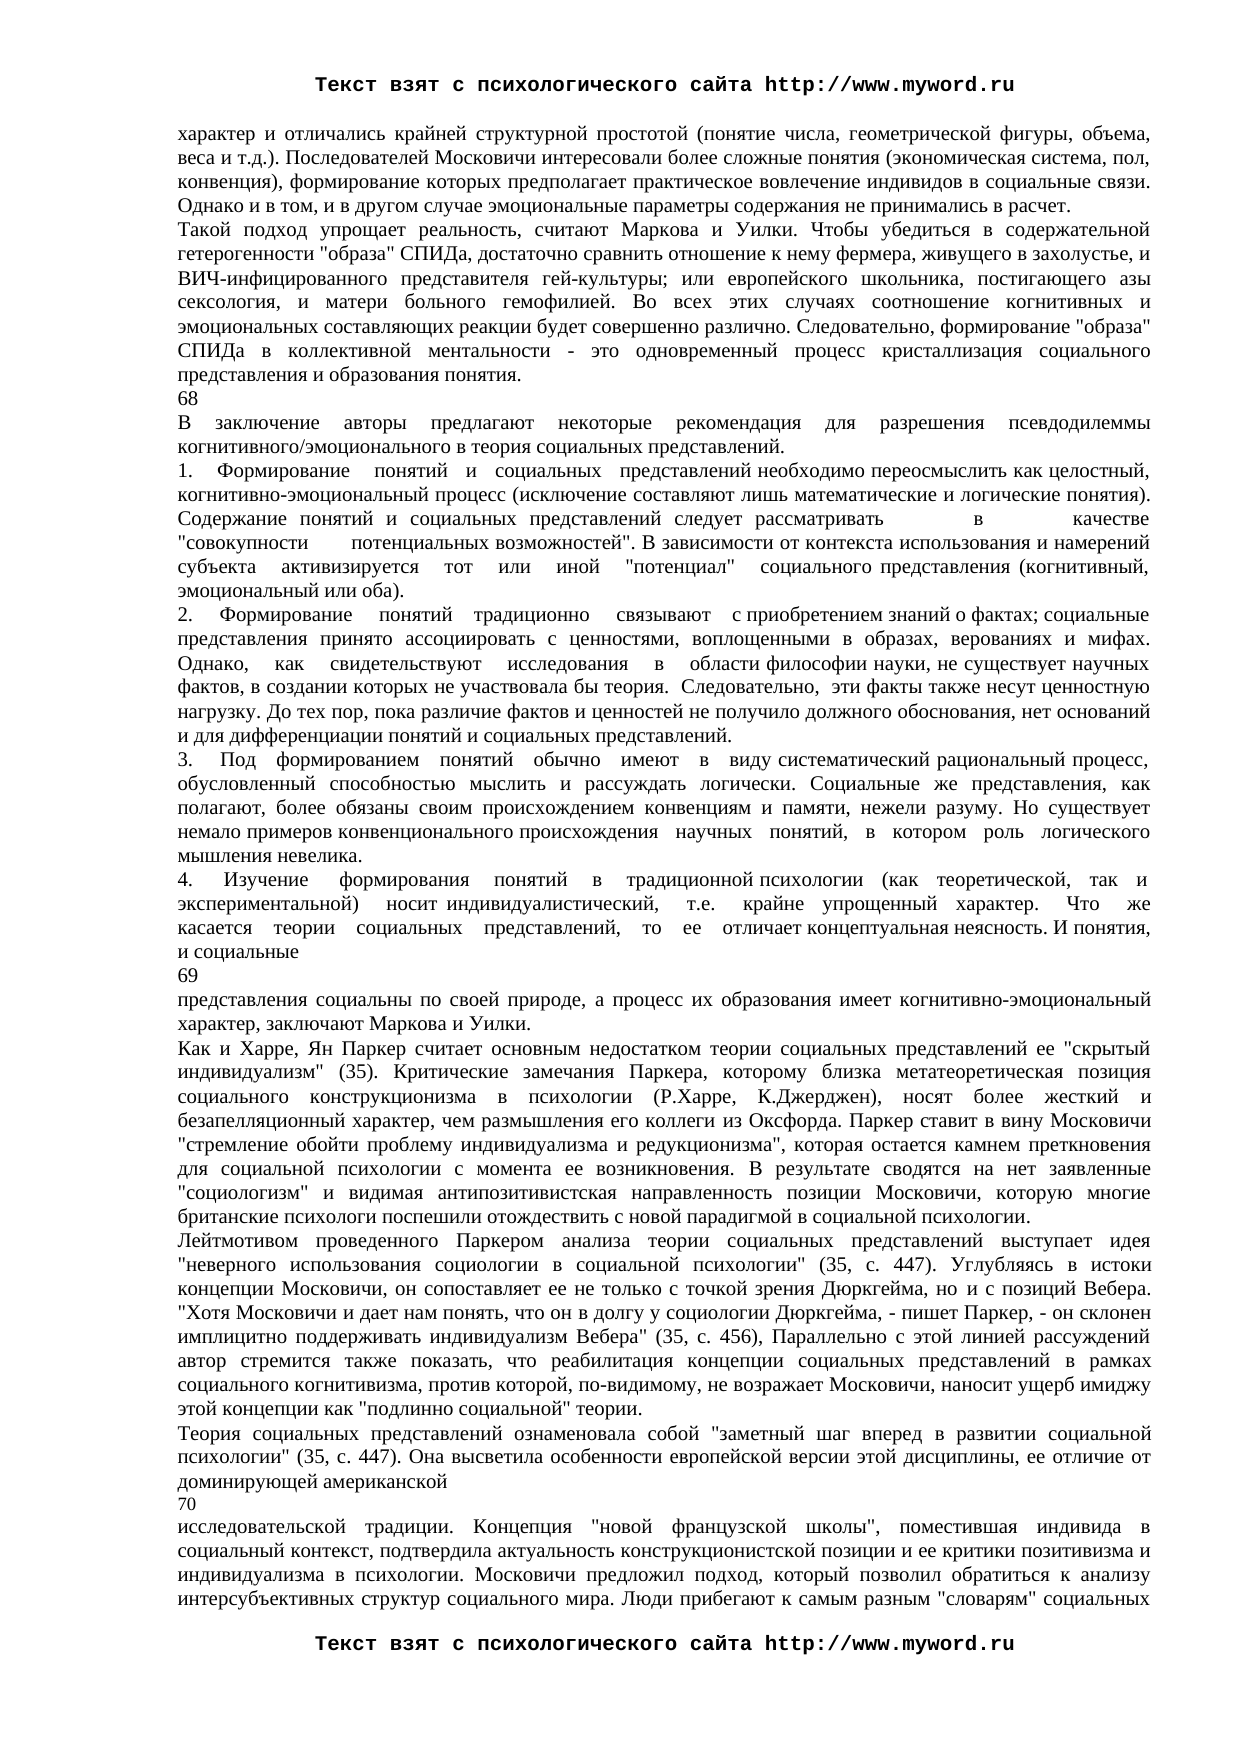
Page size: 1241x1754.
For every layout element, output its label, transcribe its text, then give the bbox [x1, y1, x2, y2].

text 4. Изучение формирования понятий в традиционной психологии (как теоретической, так и экспериментальной) носит индивидуалистический, т.е. крайне упрощенный характер. Что же касается теории социальных представлений, то ее отличает концептуальная неясность. И понятия, и социальные [177, 867, 1152, 963]
text представления социальны по своей природе, а процесс их образования имеет когнитивно-эмоциональный характер, заключают Маркова и Уилки. [177, 987, 1152, 1035]
text В заключение авторы предлагают некоторые рекомендация для разрешения псевдодилеммы когнитивного/эмоционального в теория социальных представлений. [177, 410, 1152, 458]
text Лейтмотивом проведенного Паркером анализа теории социальных представлений выступает идея "неверного использования социологии в социальной психологии" (35, с. 447). Углубляясь в истоки концепции Московичи, он сопоставляет ее не только с точкой зрения Дюркгейма, но и с позиций Вебера. "Хотя Московичи и дает нам понять, что он в долгу у социологии Дюркгейма, - пишет Паркер, - он склонен имплицитно поддерживать индивидуализм Вебера" (35, с. 456), Параллельно с этой линией рассуждений автор стремится также показать, что реабилитация концепции социальных представлений в рамках социального когнитивизма, против которой, по-видимому, не возражает Московичи, наносит ущерб имиджу этой концепции как "подлинно социальной" теории. [177, 1228, 1152, 1420]
text 2. Формирование понятий традиционно связывают с приобретением знаний о фактах; социальные представления принято ассоциировать с ценностями, воплощенными в образах, верованиях и мифах. Однако, как свидетельствуют исследования в области философии науки, не существует научных фактов, в создании которых не участвовала бы теория. Следовательно, эти факты также несут ценностную нагрузку. До тех пор, пока различие фактов и ценностей не получило должного обоснования, нет оснований и для дифференциации понятий и социальных представлений. [177, 602, 1152, 747]
text Как и Харре, Ян Паркер считает основным недостатком теории социальных представлений ее "скрытый индивидуализм" (35). Критические замечания Паркера, которому близка метатеоретическая позиция социального конструкционизма в психологии (Р.Харре, К.Джерджен), носят более жесткий и безапелляционный характер, чем размышления его коллеги из Оксфорда. Паркер ставит в вину Московичи "стремление обойти проблему индивидуализма и редукционизма", которая остается камнем преткновения для социальной психологии с момента ее возникновения. В результате сводятся на нет заявленные "социологизм" и видимая антипозитивистская направленность позиции Московичи, которую многие британские психологи поспешили отождествить с новой парадигмой в социальной психологии. [177, 1035, 1152, 1228]
text 68 [177, 386, 1152, 410]
text 3. Под формированием понятий обычно имеют в виду систематический рациональный процесс, обусловленный способностью мыслить и рассуждать логически. Социальные же представления, как полагают, более обязаны своим происхождением конвенциям и памяти, нежели разуму. Но существует немало примеров конвенционального происхождения научных понятий, в котором роль логического мышления невелика. [177, 747, 1152, 867]
text 69 [177, 963, 1152, 987]
text Теория социальных представлений ознаменовала собой "заметный шаг вперед в развитии социальной психологии" (35, с. 447). Она высветила особенности европейской версии этой дисциплины, ее отличие от доминирующей американской [177, 1420, 1152, 1493]
text 70 [177, 1493, 1152, 1514]
text 1. Формирование понятий и социальных представлений необходимо переосмыслить как целостный, когнитивно-эмоциональный процесс (исключение составляют лишь математические и логические понятия). Содержание понятий и социальных представлений следует рассматривать в качестве "совокупности потенциальных возможностей". В зависимости от контекста использования и намерений субъекта активизируется тот или иной "потенциал" социального представления (когнитивный, эмоциональный или оба). [177, 458, 1152, 602]
text Такой подход упрощает реальность, считают Маркова и Уилки. Чтобы убедиться в содержательной гетерогенности "образа" СПИДа, достаточно сравнить отношение к нему фермера, живущего в захолустье, и ВИЧ-инфицированного представителя гей-культуры; или европейского школьника, постигающего азы сексология, и матери больного гемофилией. Во всех этих случаях соотношение когнитивных и эмоциональных составляющих реакции будет совершенно различно. Следовательно, формирование "образа" СПИДа в коллективной ментальности - это одновременный процесс кристаллизация социального представления и образования понятия. [177, 217, 1152, 386]
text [177, 121, 1152, 217]
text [177, 1514, 1152, 1610]
